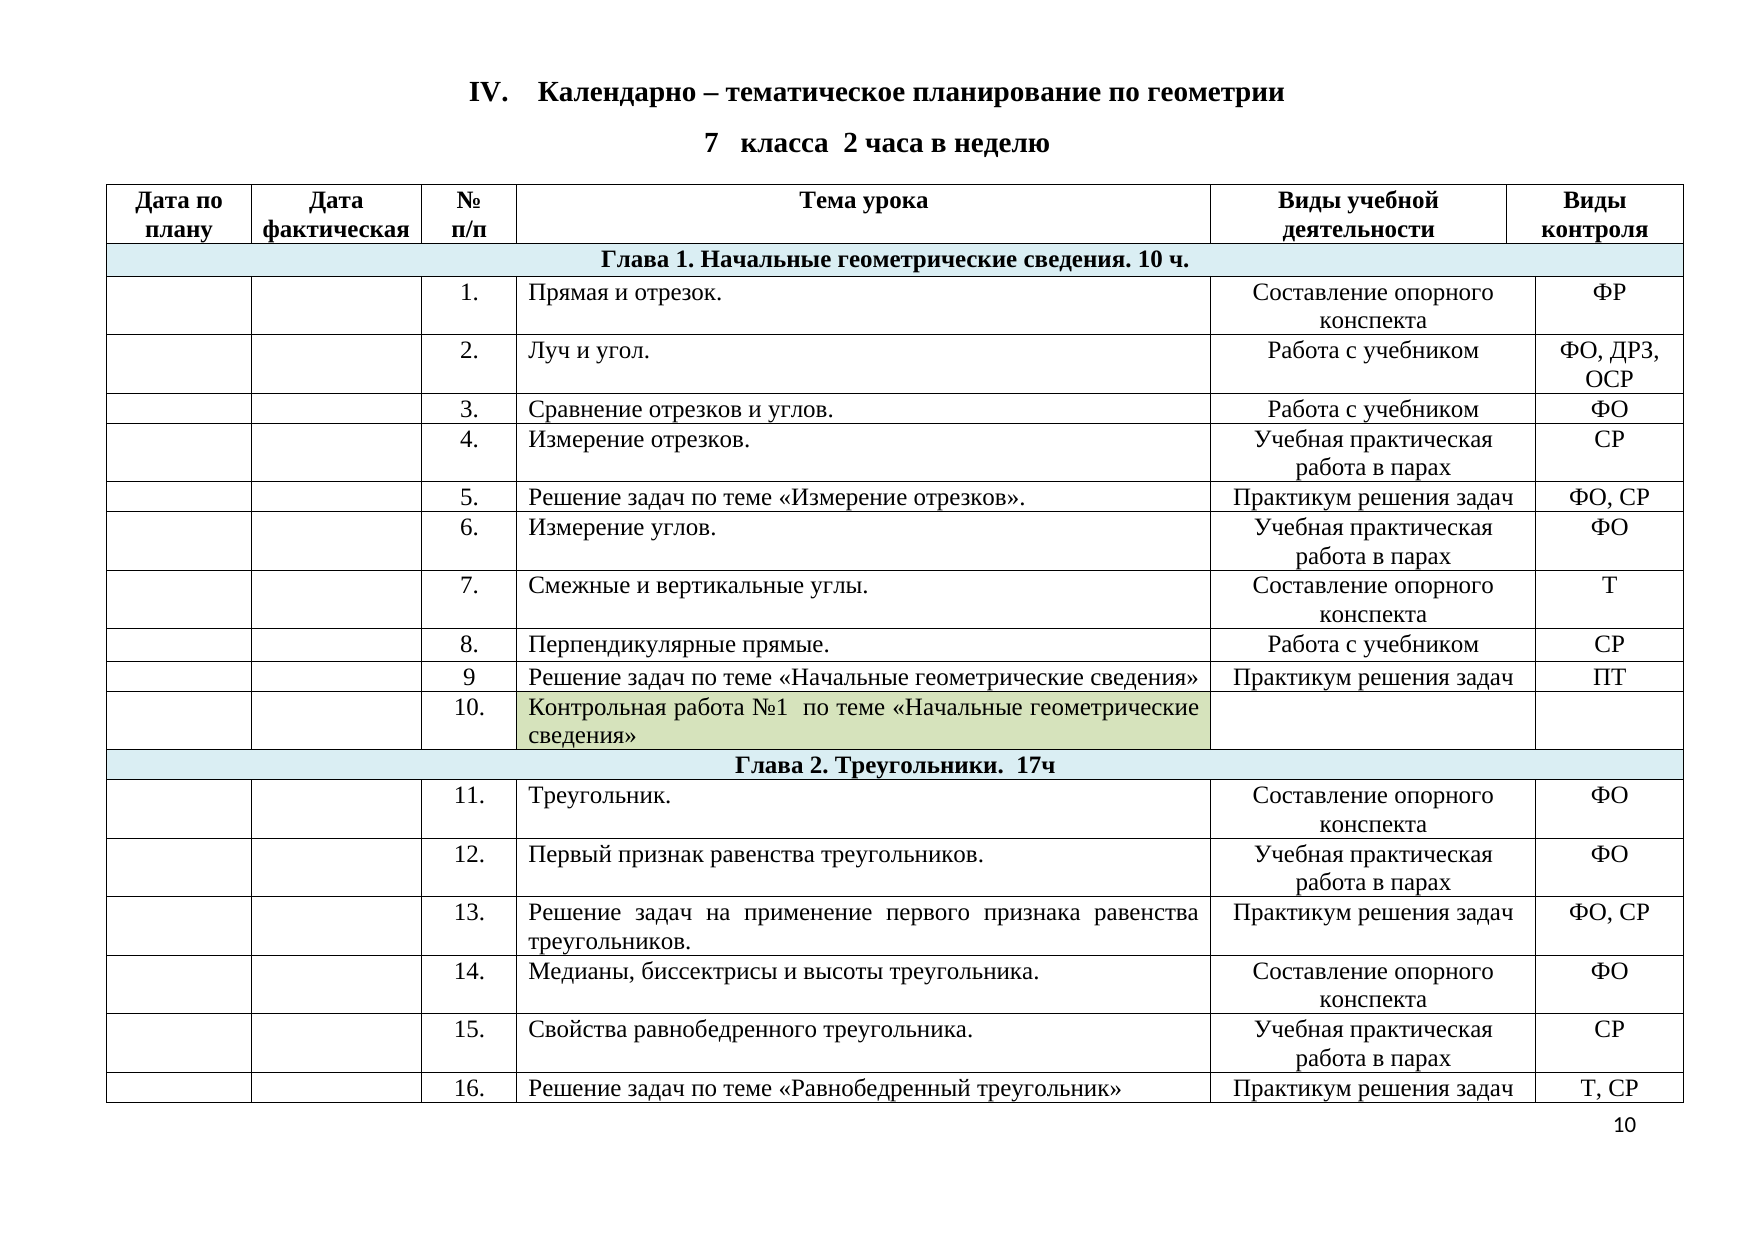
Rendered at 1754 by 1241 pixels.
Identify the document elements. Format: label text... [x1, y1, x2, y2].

table_cell Работа с учебником [1211, 629, 1535, 661]
table_cell 9 [422, 662, 516, 691]
table_cell Учебная практическая работа в парах [1211, 1014, 1535, 1072]
table_cell [107, 1073, 251, 1102]
table_cell Смежные и вертикальные углы. [517, 571, 1210, 628]
table_cell [252, 394, 421, 423]
table_cell ФО [1536, 394, 1683, 423]
table_cell ФО, СР [1536, 482, 1683, 511]
table_cell Т, СР [1536, 1073, 1683, 1102]
table_header Дата фактическая [252, 185, 421, 243]
table_cell Учебная практическая работа в парах [1211, 424, 1535, 481]
table_cell ФО [1536, 780, 1683, 838]
table_cell [252, 335, 421, 393]
table_cell Первый признак равенства треугольников. [517, 839, 1210, 896]
table_cell Практикум решения задач [1211, 662, 1535, 691]
table_cell ФО, ДРЗ, ОСР [1536, 335, 1683, 393]
table_cell Т [1536, 571, 1683, 628]
table_cell [107, 780, 251, 838]
table_cell ФО, СР [1536, 897, 1683, 955]
table_cell [107, 692, 251, 749]
table_header № п/п [422, 185, 516, 243]
table_cell Работа с учебником [1211, 394, 1535, 423]
table_cell [107, 482, 251, 511]
table_cell 15. [422, 1014, 516, 1072]
table_cell [252, 839, 421, 896]
table_cell [107, 424, 251, 481]
table_cell 3. [422, 394, 516, 423]
table_cell Составление опорного конспекта [1211, 277, 1535, 334]
table_cell Решение задач по теме «Измерение отрезков». [517, 482, 1210, 511]
table_cell ФО [1536, 512, 1683, 569]
table_cell Работа с учебником [1211, 335, 1535, 393]
table_cell Составление опорного конспекта [1211, 780, 1535, 838]
table_cell [107, 512, 251, 569]
table_header Тема урока [517, 185, 1210, 243]
table_cell [252, 692, 421, 749]
table_cell [107, 277, 251, 334]
table_cell [107, 662, 251, 691]
table_cell Измерение углов. [517, 512, 1210, 569]
table_cell [252, 956, 421, 1013]
table_cell Свойства равнобедренного треугольника. [517, 1014, 1210, 1072]
table_cell [252, 1073, 421, 1102]
table_cell 10. [422, 692, 516, 749]
table_cell Треугольник. [517, 780, 1210, 838]
table_cell [1211, 692, 1535, 749]
table_cell 13. [422, 897, 516, 955]
table_cell [107, 335, 251, 393]
table_cell ФО [1536, 839, 1683, 896]
table_cell Глава 2. Треугольники. 17ч [107, 750, 1683, 779]
table_cell ПТ [1536, 662, 1683, 691]
table_cell [107, 956, 251, 1013]
table_cell [107, 394, 251, 423]
table_cell Медианы, биссектрисы и высоты треугольника. [517, 956, 1210, 1013]
table_cell Измерение отрезков. [517, 424, 1210, 481]
table_cell Практикум решения задач [1211, 482, 1535, 511]
table_cell ФР [1536, 277, 1683, 334]
table_cell [252, 424, 421, 481]
table_header Дата по плану [107, 185, 251, 243]
table_cell Практикум решения задач [1211, 897, 1535, 955]
table_cell [252, 662, 421, 691]
table_cell [1536, 692, 1683, 749]
table_cell [252, 571, 421, 628]
table_cell ФО [1536, 956, 1683, 1013]
table_cell 8. [422, 629, 516, 661]
table_cell Составление опорного конспекта [1211, 956, 1535, 1013]
table_cell Составление опорного конспекта [1211, 571, 1535, 628]
table_cell 11. [422, 780, 516, 838]
table_cell [252, 629, 421, 661]
text 7 класса 2 часа в неделю [118, 125, 1636, 158]
table_cell Решение задач по теме «Начальные геометрические сведения» [517, 662, 1210, 691]
table_cell [252, 897, 421, 955]
table_cell Глава 1. Начальные геометрические сведения. 10 ч. [107, 244, 1683, 276]
table_cell [252, 482, 421, 511]
table_cell 16. [422, 1073, 516, 1102]
table_cell [252, 780, 421, 838]
table_cell Учебная практическая работа в парах [1211, 839, 1535, 896]
table_cell 6. [422, 512, 516, 569]
table_cell Прямая и отрезок. [517, 277, 1210, 334]
table_cell [252, 1014, 421, 1072]
table_cell [252, 512, 421, 569]
table_cell 7. [422, 571, 516, 628]
table_cell [107, 897, 251, 955]
table_header Виды учебной деятельности [1211, 185, 1506, 243]
table_cell Практикум решения задач [1211, 1073, 1535, 1102]
table_cell Учебная практическая работа в парах [1211, 512, 1535, 569]
table_cell Контрольная работа №1 по теме «Начальные геометрические сведения» [517, 692, 1210, 749]
table_header Виды контроля [1507, 185, 1683, 243]
table_cell [107, 571, 251, 628]
table_cell Луч и угол. [517, 335, 1210, 393]
table_cell СР [1536, 629, 1683, 661]
text IV. Календарно – тематическое планирование по геометрии [118, 74, 1636, 107]
table_cell [107, 629, 251, 661]
table_cell Решение задач на применение первого признака равенства треугольников. [517, 897, 1210, 955]
table_cell СР [1536, 424, 1683, 481]
table_cell 2. [422, 335, 516, 393]
table_cell Решение задач по теме «Равнобедренный треугольник» [517, 1073, 1210, 1102]
table_cell 4. [422, 424, 516, 481]
table_cell Сравнение отрезков и углов. [517, 394, 1210, 423]
table_cell [107, 1014, 251, 1072]
table_cell 1. [422, 277, 516, 334]
table_cell [107, 839, 251, 896]
table_cell 12. [422, 839, 516, 896]
table_cell 5. [422, 482, 516, 511]
table_cell Перпендикулярные прямые. [517, 629, 1210, 661]
table_cell 14. [422, 956, 516, 1013]
table_cell [252, 277, 421, 334]
table_cell СР [1536, 1014, 1683, 1072]
